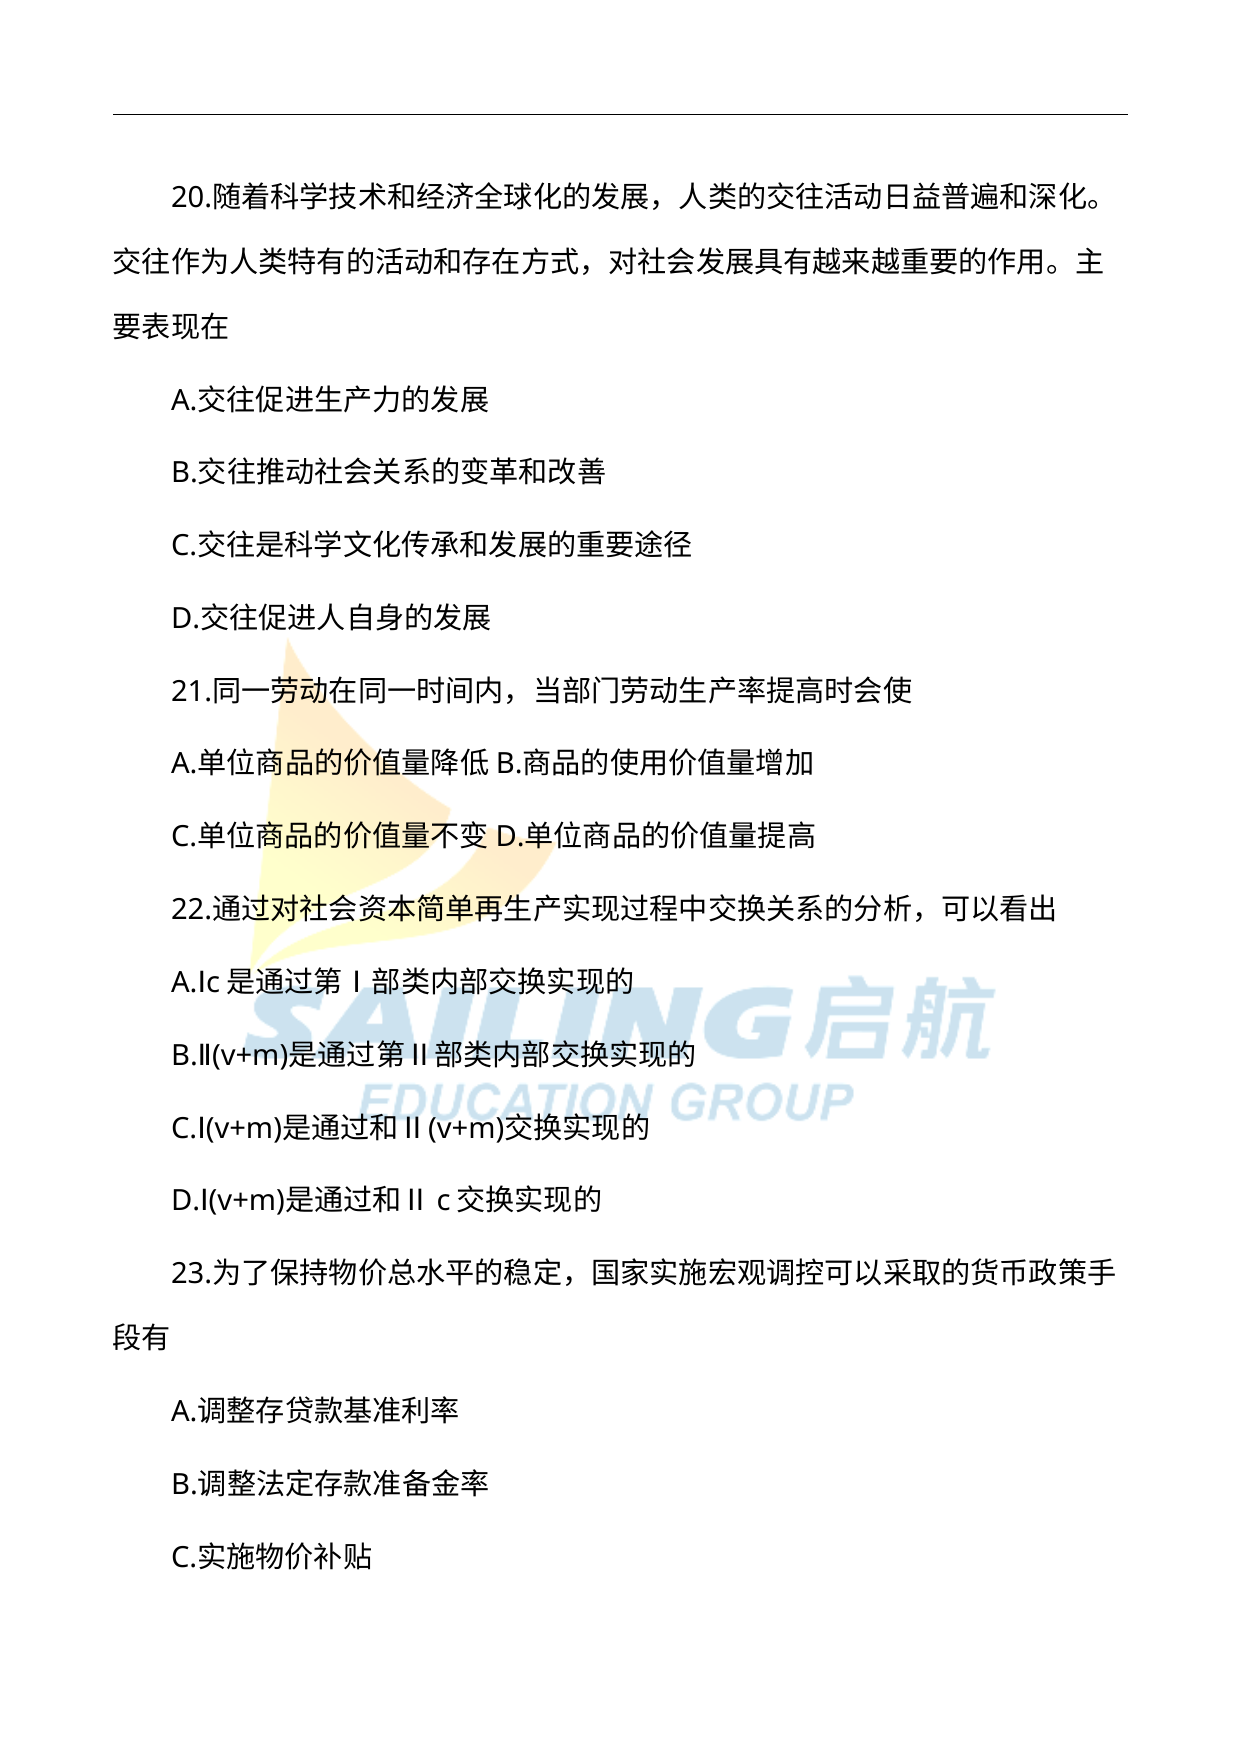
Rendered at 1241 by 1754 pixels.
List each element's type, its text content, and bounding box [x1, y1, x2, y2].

text B.交往推动社会关系的变革和改善 [112, 438, 1128, 503]
text B.Ⅱ(v+m)是通过第Ⅱ部类内部交换实现的 [112, 1020, 1128, 1085]
text 22.通过对社会资本简单再生产实现过程中交换关系的分析，可以看出 [112, 874, 1128, 939]
text C.实施物价补贴 [112, 1522, 1128, 1587]
text D.交往促进人自身的发展 [112, 583, 1128, 648]
text 21.同一劳动在同一时间内，当部门劳动生产率提高时会使 [112, 656, 1128, 721]
text C.交往是科学文化传承和发展的重要途径 [112, 510, 1128, 575]
text C.Ⅰ(v+m)是通过和Ⅱ(v+m)交换实现的 [112, 1093, 1128, 1158]
text B.调整法定存款准备金率 [112, 1449, 1128, 1514]
text D.Ⅰ(v+m)是通过和Ⅱc交换实现的 [112, 1166, 1128, 1231]
text A.单位商品的价值量降低 B.商品的使用价值量增加 [112, 729, 1128, 794]
text 20.随着科学技术和经济全球化的发展，人类的交往活动日益普遍和深化。交往作为人类特有的活动和存在方式，对社会发展具有越来越重要的作用。主要表现在 [112, 162, 1128, 357]
text C.单位商品的价值量不变 D.单位商品的价值量提高 [112, 802, 1128, 867]
text A.调整存贷款基准利率 [112, 1376, 1128, 1441]
text A.Ⅰc是通过第Ⅰ部类内部交换实现的 [112, 947, 1128, 1012]
text 23.为了保持物价总水平的稳定，国家实施宏观调控可以采取的货币政策手段有 [112, 1238, 1128, 1368]
text A.交往促进生产力的发展 [112, 365, 1128, 430]
